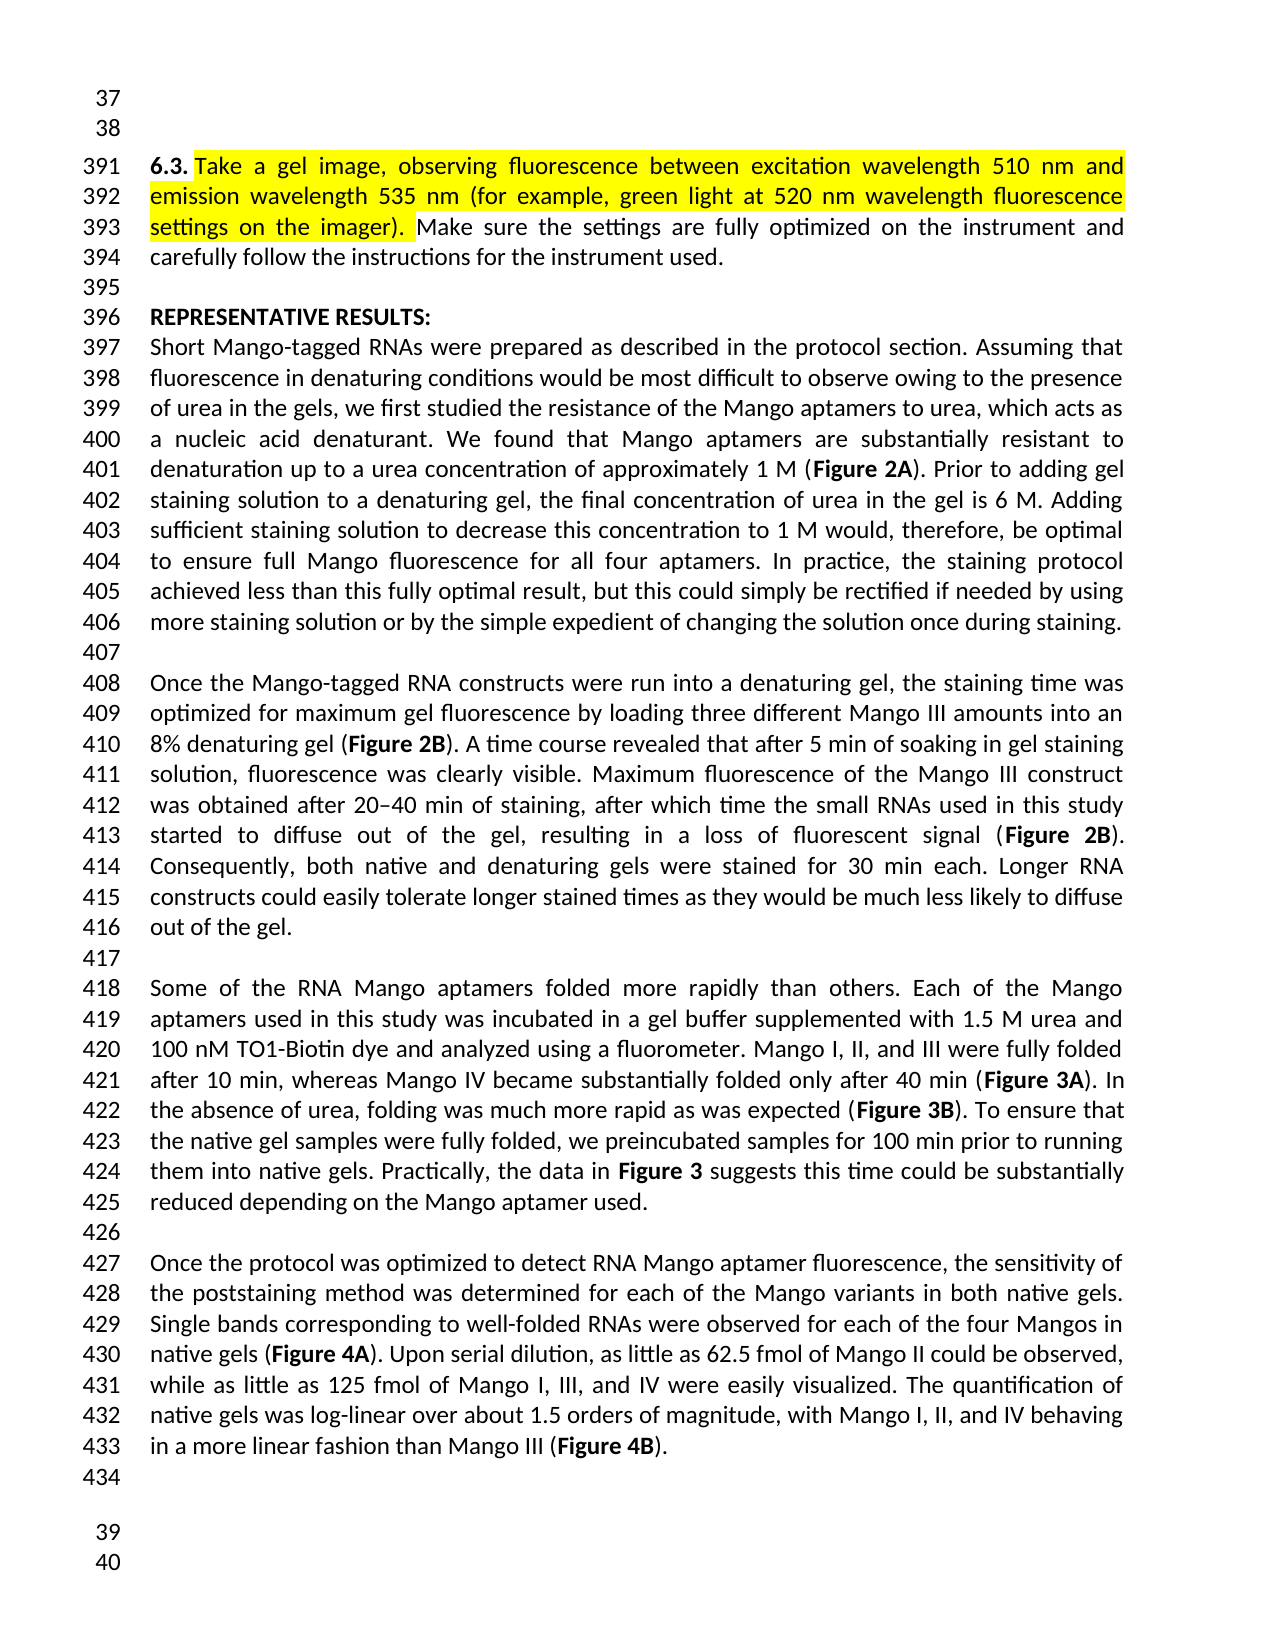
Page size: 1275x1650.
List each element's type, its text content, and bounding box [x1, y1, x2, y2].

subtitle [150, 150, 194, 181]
text Some of the RNA Mango aptamers folded more rapidly than others. Each of the Mango aptamers used in this study was incubated in a gel buffer supplemented with 1.5 M urea and 100 nM TO1-Biotin dye and analyzed using a fluorometer. Mango I, II, and III were fully folded after 10 min, whereas Mango IV became substantially folded only after 40 min (Figure 3A). In the absence of urea, folding was much more rapid as was expected (Figure 3B). To ensure that the native gel samples were fully folded, we preincubated samples for 100 min prior to running them into native gels. Practically, the data in Figure 3 suggests this time could be substantially reduced depending on the Mango aptamer used. [150, 972, 1125, 1216]
text Once the protocol was optimized to detect RNA Mango aptamer fluorescence, the sensitivity of the poststaining method was determined for each of the Mango variants in both native gels. Single bands corresponding to well-folded RNAs were observed for each of the four Mangos in native gels (Figure 4A). Upon serial dilution, as little as 62.5 fmol of Mango II could be observed, while as little as 125 fmol of Mango I, III, and IV were easily visualized. The quantification of native gels was log-linear over about 1.5 orders of magnitude, with Mango I, II, and IV behaving in a more linear fashion than Mango III (Figure 4B). [150, 1247, 1125, 1461]
text Short Mango-tagged RNAs were prepared as described in the protocol section. Assuming that fluorescence in denaturing conditions would be most difficult to observe owing to the presence of urea in the gels, we first studied the resistance of the Mango aptamers to urea, which acts as a nucleic acid denaturant. We found that Mango aptamers are substantially resistant to denaturation up to a urea concentration of approximately 1 M (Figure 2A). Prior to adding gel staining solution to a denaturing gel, the final concentration of urea in the gel is 6 M. Adding sufficient staining solution to decrease this concentration to 1 M would, therefore, be optimal to ensure full Mango fluorescence for all four aptamers. In practice, the staining protocol achieved less than this fully optimal result, but this could simply be rectified if needed by using more staining solution or by the simple expedient of changing the solution once during staining. [150, 331, 1125, 637]
subtitle Take a gel image, observing fluorescence between excitation wavelength 510 nm and emission wavelength 535 nm (for example, green light at 520 nm wavelength fluorescence settings on the imager). Make sure the settings are fully optimized on the instrument and carefully follow the instructions for the instrument used. [150, 211, 1125, 272]
text REPRESENTATIVE RESULTS: [150, 301, 1125, 331]
text Once the Mango-tagged RNA constructs were run into a denaturing gel, the staining time was optimized for maximum gel fluorescence by loading three different Mango III amounts into an 8% denaturing gel (Figure 2B). A time course revealed that after 5 min of soaking in gel staining solution, fluorescence was clearly visible. Maximum fluorescence of the Mango III construct was obtained after 20–40 min of staining, after which time the small RNAs used in this study started to diffuse out of the gel, resulting in a loss of fluorescent signal (Figure 2B). Consequently, both native and denaturing gels were stained for 30 min each. Longer RNA constructs could easily tolerate longer stained times as they would be much less likely to diffuse out of the gel. [150, 667, 1125, 942]
